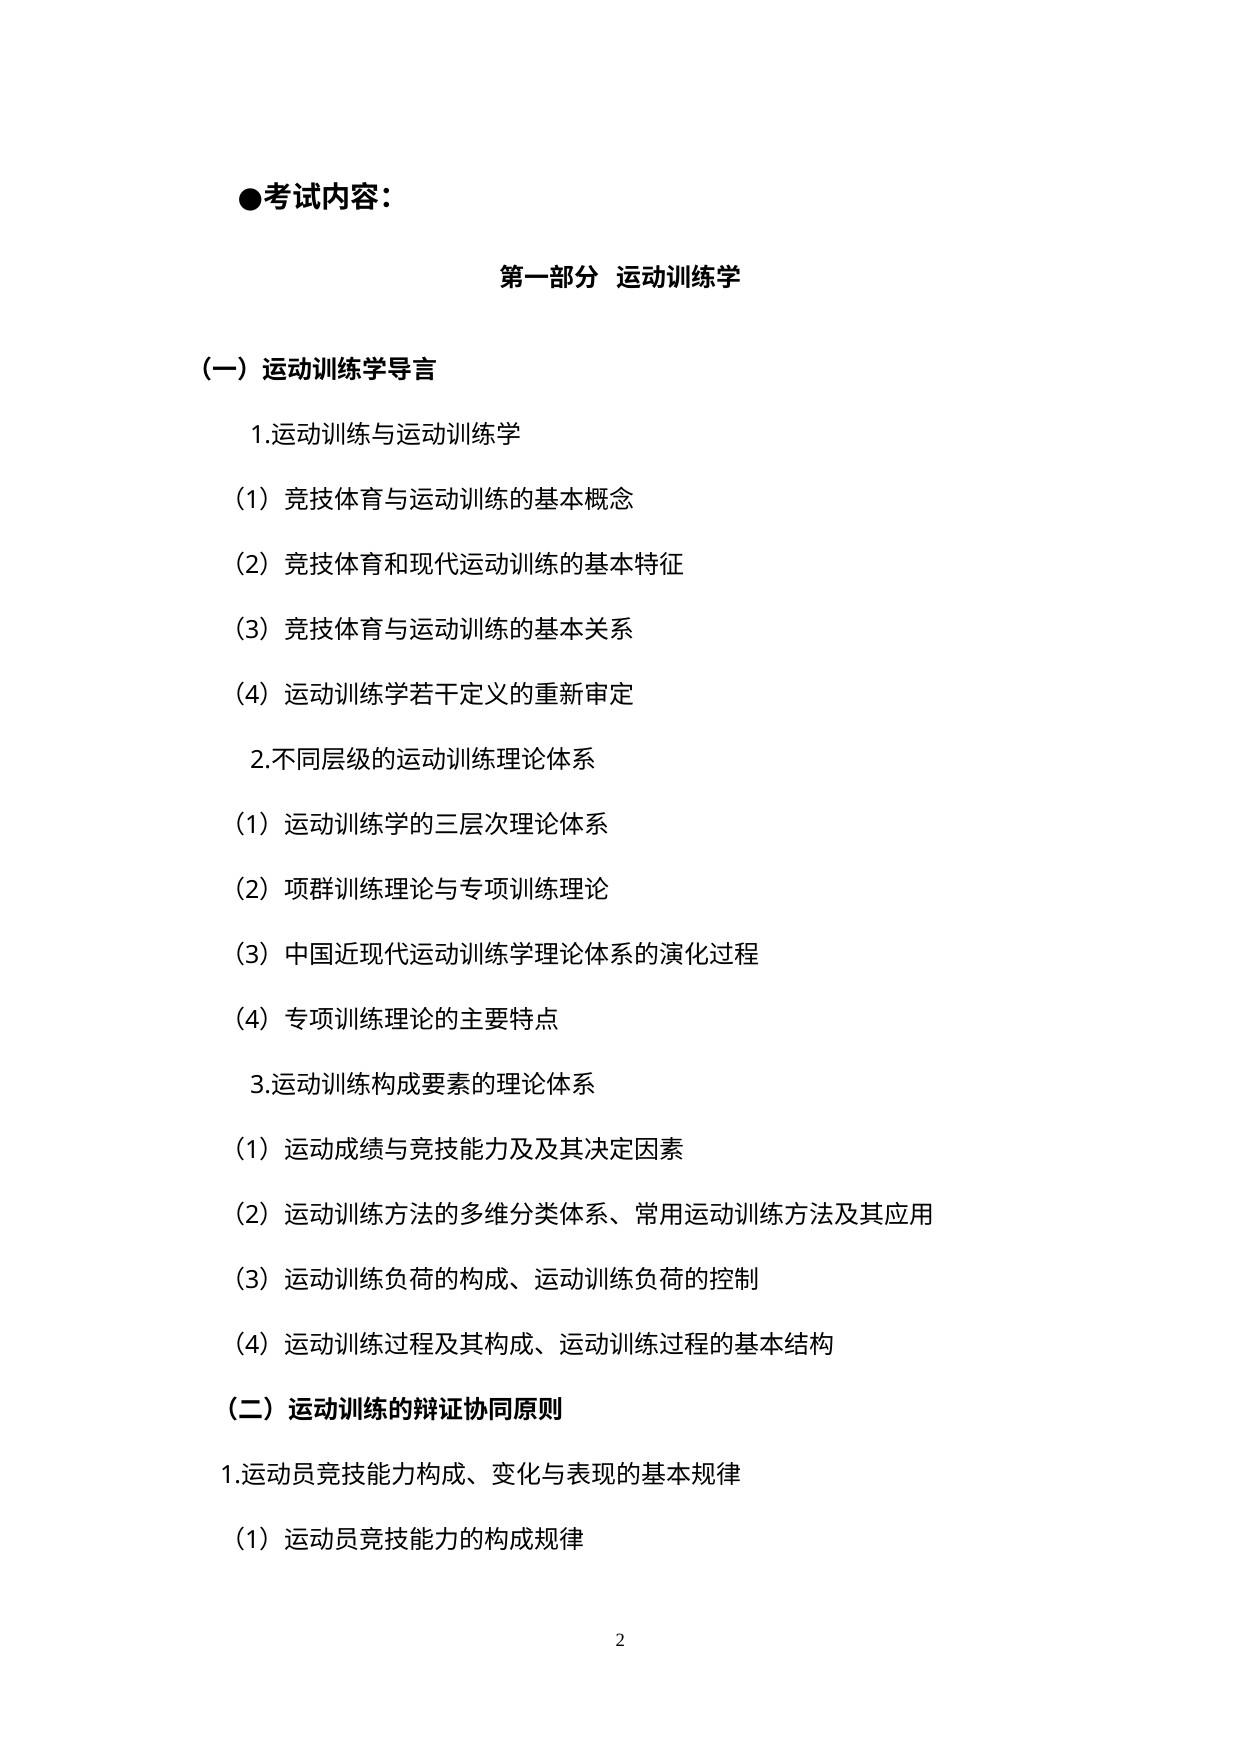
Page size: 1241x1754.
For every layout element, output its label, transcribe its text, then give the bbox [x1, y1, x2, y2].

text 3.运动训练构成要素的理论体系 [187, 1050, 1053, 1115]
text （4）专项训练理论的主要特点 [187, 985, 1053, 1050]
text （二）运动训练的辩证协同原则 [187, 1375, 1053, 1440]
text （4）运动训练学若干定义的重新审定 [187, 660, 1053, 725]
text （1）竞技体育与运动训练的基本概念 [187, 465, 1053, 530]
text （3）运动训练负荷的构成、运动训练负荷的控制 [187, 1245, 1053, 1310]
text （2）运动训练方法的多维分类体系、常用运动训练方法及其应用 [187, 1180, 1053, 1245]
text （1）运动成绩与竞技能力及及其决定因素 [187, 1115, 1053, 1180]
text 2.不同层级的运动训练理论体系 [187, 725, 1053, 790]
text （2）项群训练理论与专项训练理论 [187, 855, 1053, 920]
text （3）中国近现代运动训练学理论体系的演化过程 [187, 920, 1053, 985]
text （1）运动训练学的三层次理论体系 [187, 790, 1053, 855]
text （一）运动训练学导言 [187, 335, 1053, 400]
text （1）运动员竞技能力的构成规律 [187, 1505, 1053, 1570]
text （3）竞技体育与运动训练的基本关系 [187, 595, 1053, 660]
text （4）运动训练过程及其构成、运动训练过程的基本结构 [187, 1310, 1053, 1375]
text （2）竞技体育和现代运动训练的基本特征 [187, 530, 1053, 595]
text 1.运动训练与运动训练学 [187, 400, 1053, 465]
text 1.运动员竞技能力构成、变化与表现的基本规律 [187, 1440, 1053, 1505]
text 第一部分 运动训练学 [187, 243, 1053, 308]
text ●考试内容： [187, 162, 1053, 227]
